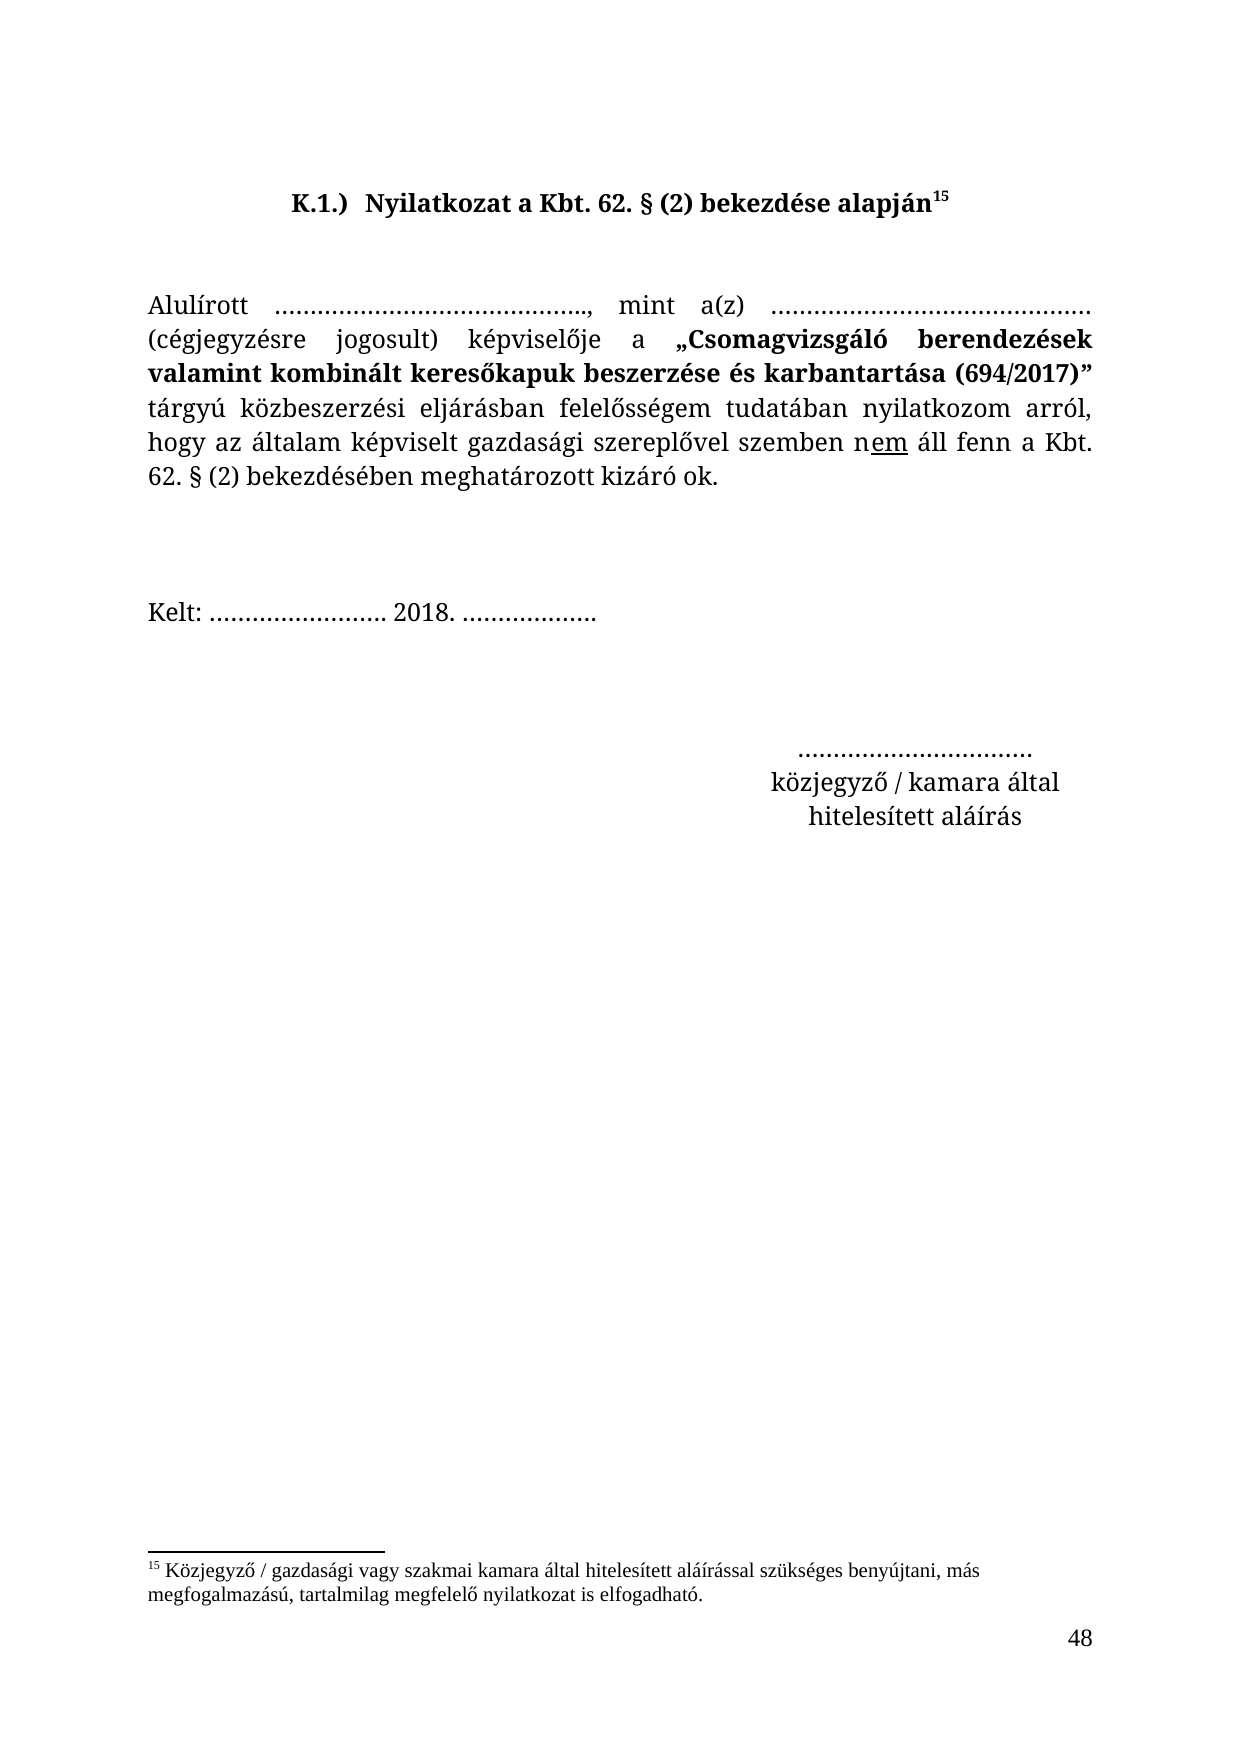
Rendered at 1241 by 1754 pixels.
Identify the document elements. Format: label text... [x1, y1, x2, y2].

text közjegyző / kamara által hitelesített aláírás [738, 765, 1093, 833]
subtitle K.1.) Nyilatkozat a Kbt. 62. § (2) bekezdése alapján [148, 186, 1093, 220]
text …………………………… [738, 731, 1093, 765]
text Kelt: ……………………. 2018. ………………. [148, 594, 1093, 629]
text Alulírott …………………………………….., mint a(z) ……………………………………… (cégjegyzésre jogosult) képviselője a „Csomagvizsgáló berendezések valamint kombinált keresőkapuk beszerzése és karbantartása (694/2017)” tárgyú közbeszerzési eljárásban felelősségem tudatában nyilatkozom arról, hogy az általam képviselt gazdasági szereplővel szemben nem áll fenn a Kbt. 62. § (2) bekezdésében meghatározott kizáró ok. [148, 288, 1093, 492]
